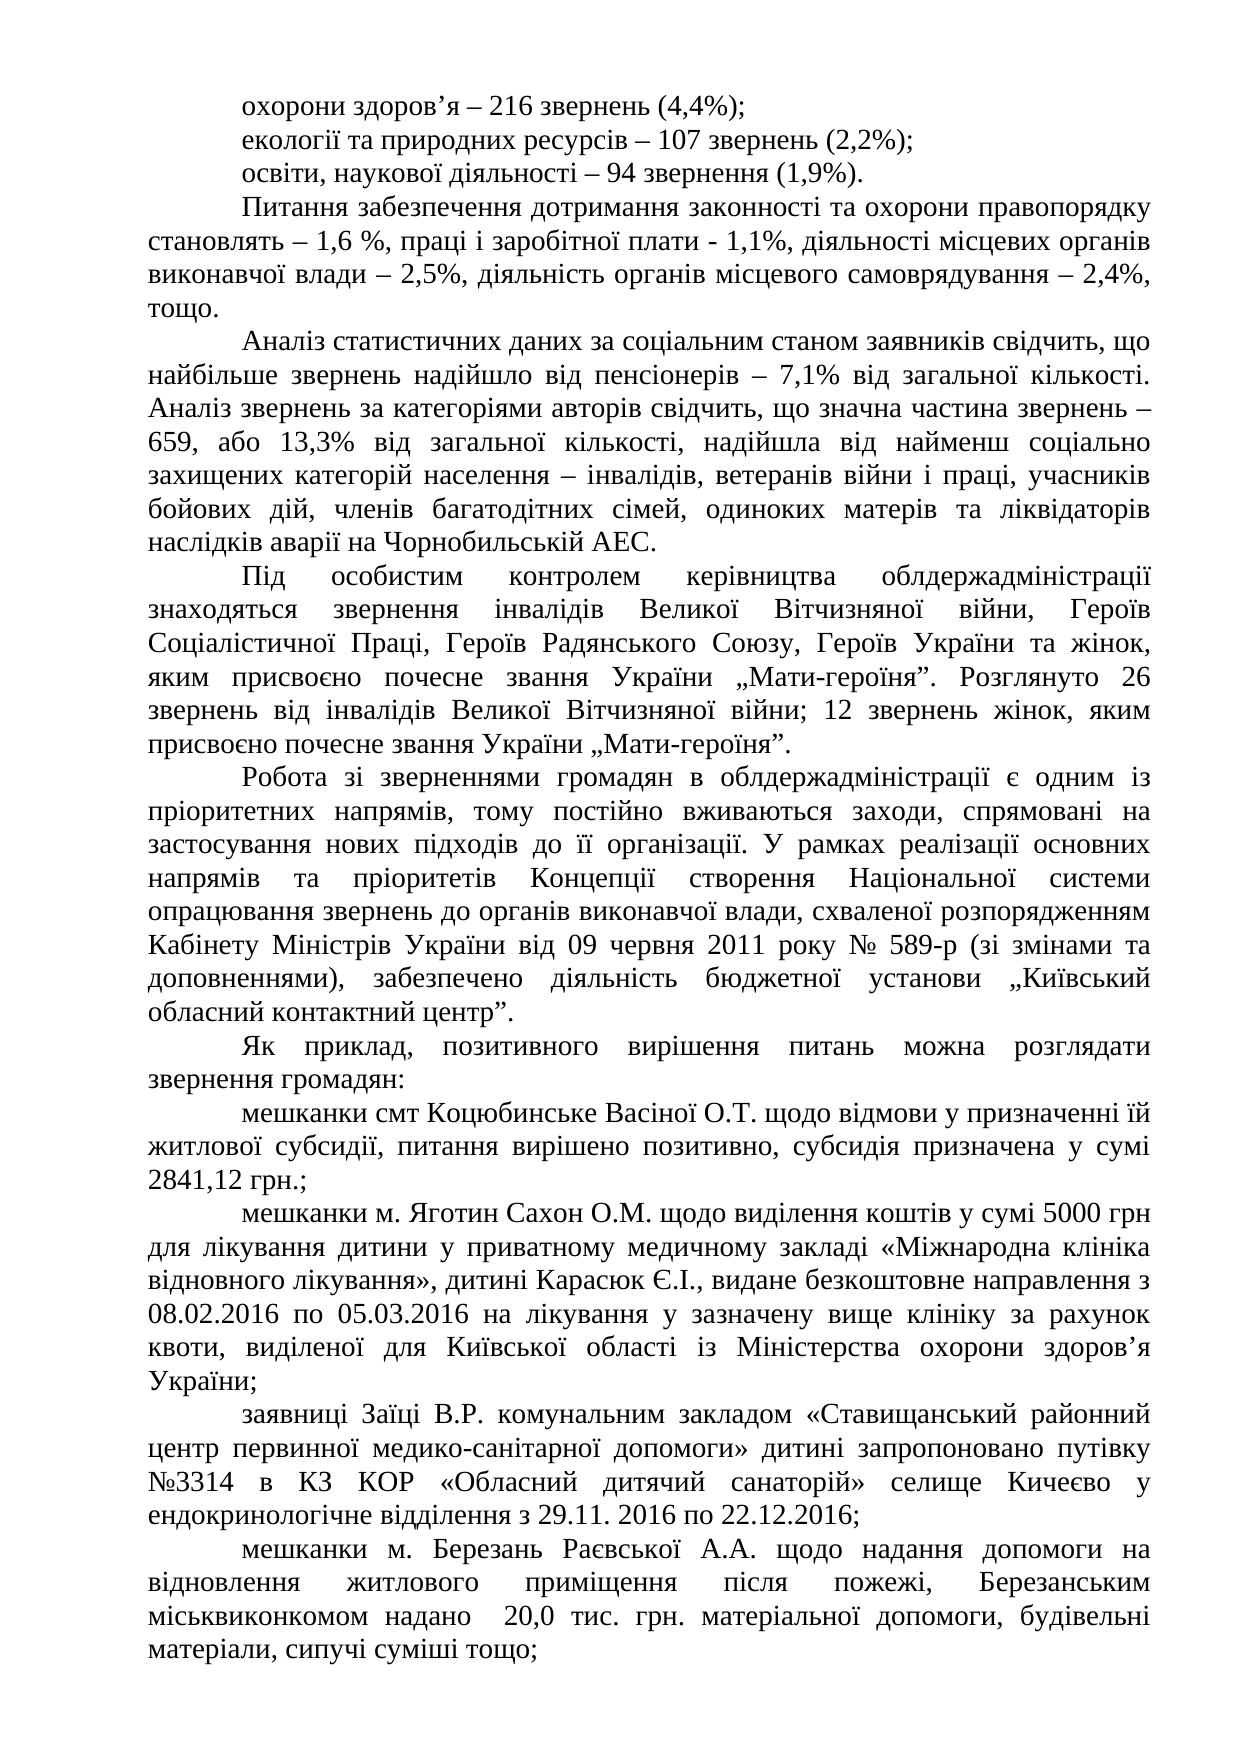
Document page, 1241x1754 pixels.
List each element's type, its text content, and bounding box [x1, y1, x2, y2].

text Аналіз статистичних даних за соціальним станом заявників свідчить, що найбільше звернень надійшло від пенсіонерів – 7,1% від загальної кількості. Аналіз звернень за категоріями авторів свідчить, що значна частина звернень –659, або 13,3% від загальної кількості, надійшла від найменш соціально захищених категорій населення – інвалідів, ветеранів війни і праці, учасників бойових дій, членів багатодітних сімей, одиноких матерів та ліквідаторів наслідків аварії на Чорнобильській АЕС. [148, 323, 1152, 558]
text Робота зі зверненнями громадян в облдержадміністрації є одним із пріоритетних напрямів, тому постійно вживаються заходи, спрямовані на застосування нових підходів до її організації. У рамках реалізації основних напрямів та пріоритетів Концепції створення Національної системи опрацювання звернень до органів виконавчої влади, схваленої розпорядженням Кабінету Міністрів України від 09 червня 2011 року № 589-р (зі змінами та доповненнями), забезпечено діяльність бюджетної установи „Київський обласний контактний центр”. [148, 759, 1152, 1028]
text Як приклад, позитивного вирішення питань можна розглядати звернення громадян: [148, 1028, 1152, 1095]
text мешканки м. Березань Раєвської А.А. щодо надання допомоги на відновлення житлового приміщення після пожежі, Березанським міськвиконкомом надано 20,0 тис. грн. матеріальної допомоги, будівельні матеріали, сипучі суміші тощо; [148, 1531, 1152, 1665]
text мешканки м. Яготин Сахон О.М. щодо виділення коштів у сумі 5000 грн для лікування дитини у приватному медичному закладі «Міжнародна клініка відновного лікування», дитині Карасюк Є.І., видане безкоштовне направлення з 08.02.2016 по 05.03.2016 на лікування у зазначену вище клініку за рахунок квоти, виділеної для Київської області із Міністерства охорони здоров’я України; [148, 1195, 1152, 1397]
text заявниці Заїці В.Р. комунальним закладом «Ставищанський районний центр первинної медико-санітарної допомоги» дитині запропоновано путівку №3314 в КЗ КОР «Обласний дитячий санаторій» селище Кичеєво у ендокринологічне відділення з 29.11. 2016 по 22.12.2016; [148, 1397, 1152, 1531]
text охорони здоров’я – 216 звернень (4,4%); [148, 88, 1152, 122]
text екології та природних ресурсів – 107 звернень (2,2%); [148, 122, 1152, 156]
text Питання забезпечення дотримання законності та охорони правопорядку становлять – 1,6 %, праці і заробітної плати - 1,1%, діяльності місцевих органів виконавчої влади – 2,5%, діяльність органів місцевого самоврядування – 2,4%, тощо. [148, 189, 1152, 323]
text мешканки смт Коцюбинське Васіної О.Т. щодо відмови у призначенні їй житлової субсидії, питання вирішено позитивно, субсидія призначена у сумі 2841,12 грн.; [148, 1095, 1152, 1195]
text освіти, наукової діяльності – 94 звернення (1,9%). [148, 156, 1152, 189]
text Під особистим контролем керівництва облдержадміністрації знаходяться звернення інвалідів Великої Вітчизняної війни, Героїв Соціалістичної Праці, Героїв Радянського Союзу, Героїв України та жінок, яким присвоєно почесне звання України „Мати-героїня”. Розглянуто 26 звернень від інвалідів Великої Вітчизняної війни; 12 звернень жінок, яким присвоєно почесне звання України „Мати-героїня”. [148, 558, 1152, 759]
